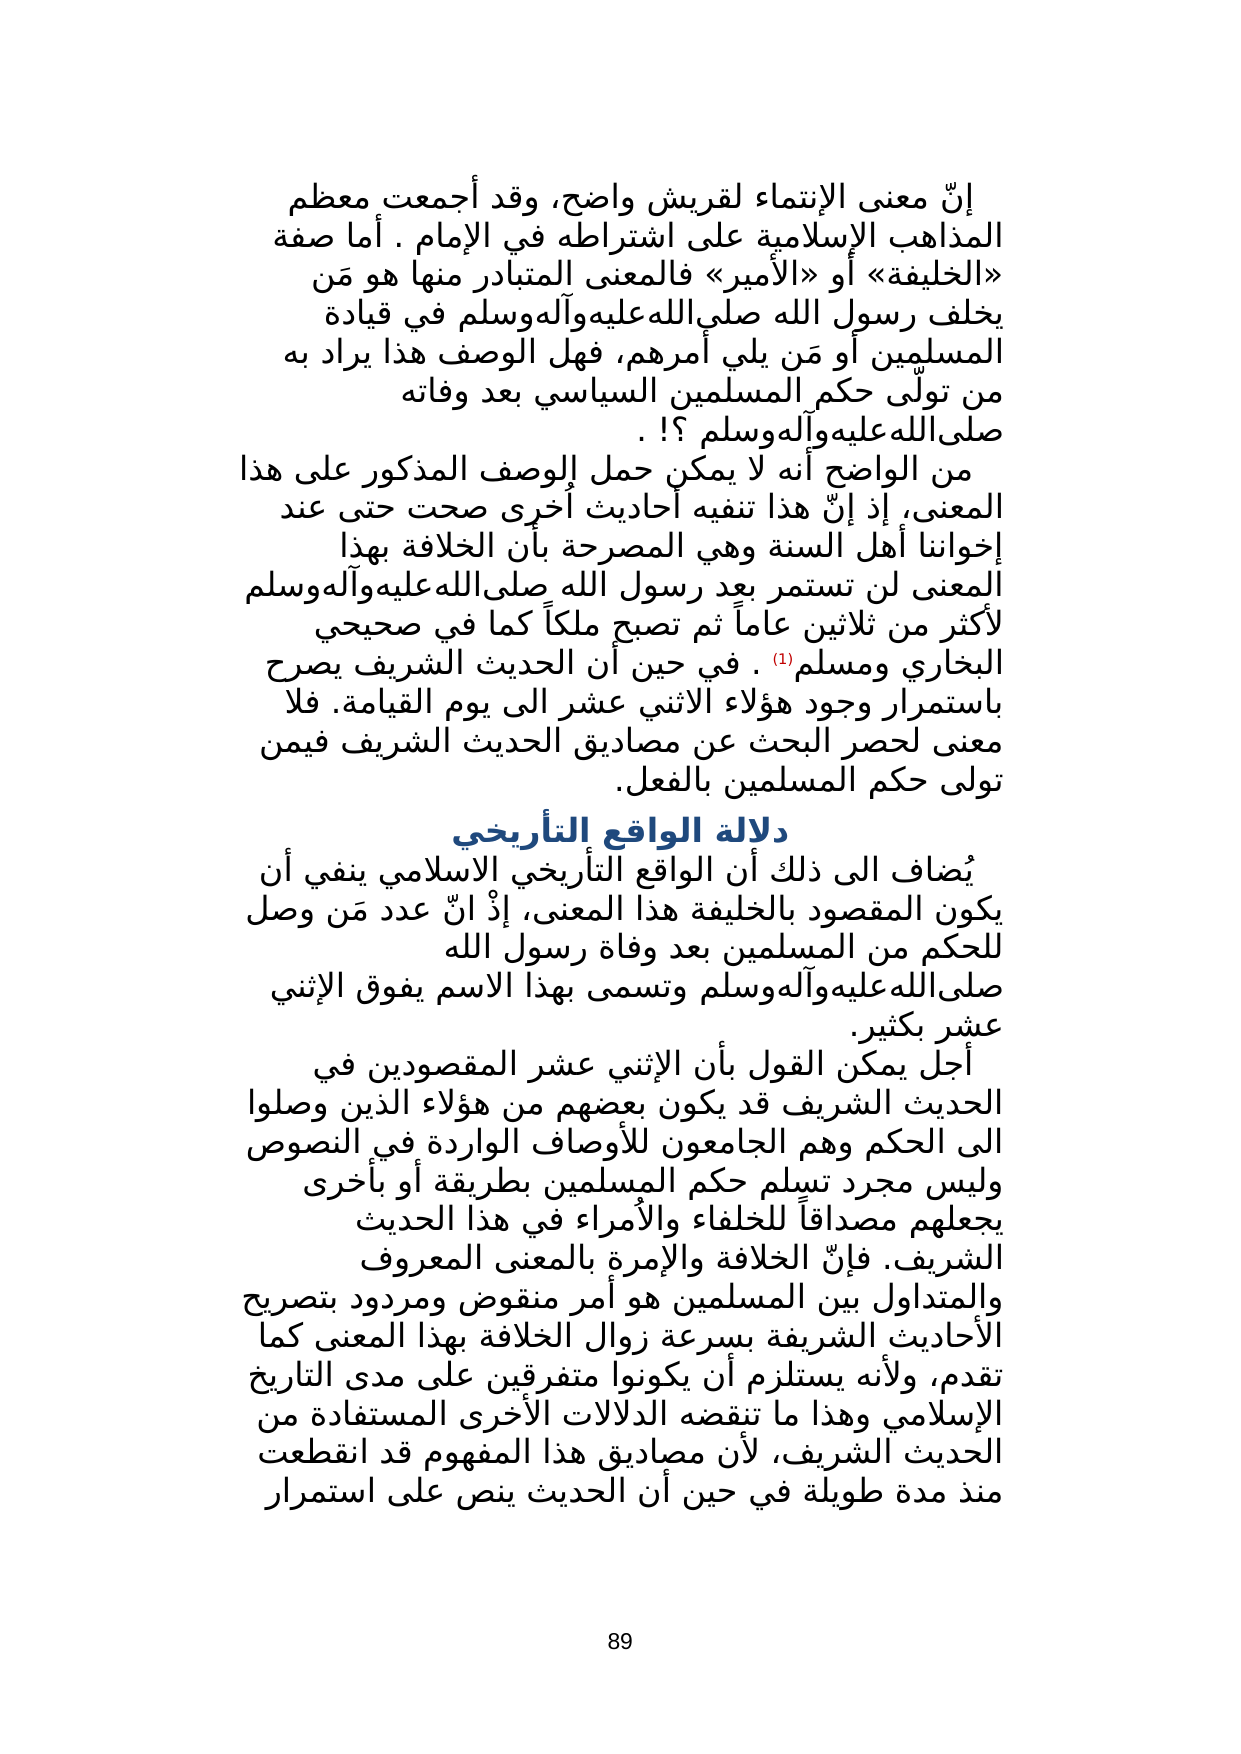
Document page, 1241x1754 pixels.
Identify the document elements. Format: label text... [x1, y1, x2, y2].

text من الواضح أنه لا يمكن حمل الوصف المذكور على هذا المعنى، إذ إنّ هذا تنفيه أحاديث اُخرى صحت حتى عند إخواننا أهل السنة وهي المصرحة بأن الخلافة بهذا المعنى لن تستمر بعد رسول الله صلى‌الله‌عليه‌وآله‌وسلم لأكثر من ثلاثين عاماً ثم تصبح ملكاً كما في صحيحي البخاري ومسلم(1) . في حين أن الحديث الشريف يصرح باستمرار وجود هؤلاء الاثني عشر الى يوم القيامة. فلا معنى لحصر البحث عن مصاديق الحديث الشريف فيمن تولى حكم المسلمين بالفعل. [236, 449, 1004, 799]
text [236, 1044, 1004, 1511]
text يُضاف الى ذلك أن الواقع التأريخي الاسلامي ينفي أن يكون المقصود بالخليفة هذا المعنى، إذْ انّ عدد مَن وصل للحكم من المسلمين بعد وفاة رسول الله صلى‌الله‌عليه‌وآله‌وسلم وتسمى بهذا الاسم يفوق الإثني عشر بكثير. [236, 850, 1004, 1044]
subtitle دلالة الواقع التأريخي [236, 811, 1004, 850]
text إنّ معنى الإنتماء لقريش واضح، وقد أجمعت معظم المذاهب الإسلامية على اشتراطه في الإمام . أما صفة «الخليفة» أو «الأمير» فالمعنى المتبادر منها هو مَن يخلف رسول الله صلى‌الله‌عليه‌وآله‌وسلم في قيادة المسلمين أو مَن يلي أمرهم، فهل الوصف هذا يراد به من تولّى حكم المسلمين السياسي بعد وفاته صلى‌الله‌عليه‌وآله‌وسلم ؟! . [236, 177, 1004, 449]
